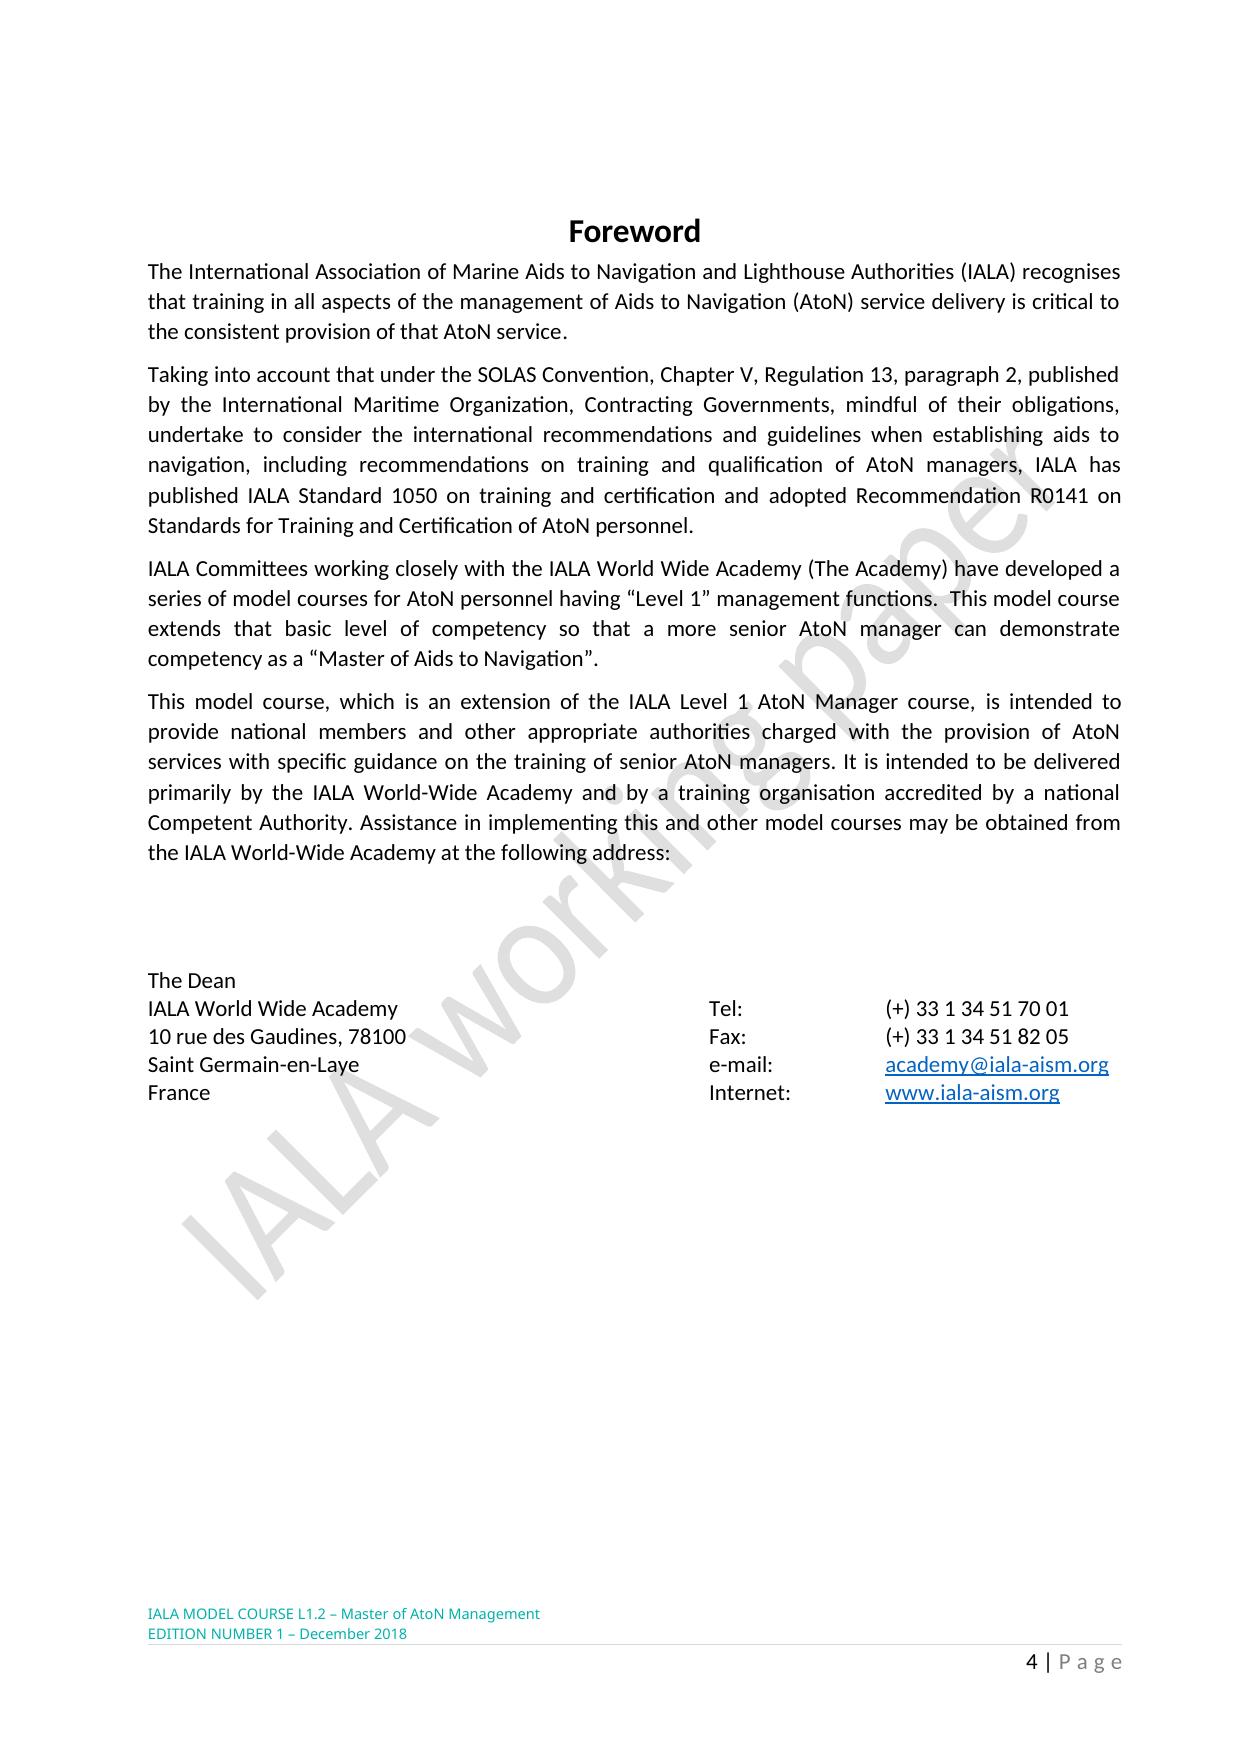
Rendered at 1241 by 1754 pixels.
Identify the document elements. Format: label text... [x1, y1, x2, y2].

title Foreword [148, 210, 1122, 251]
text The Dean [148, 966, 1122, 994]
text The International Association of Marine Aids to Navigation and Lighthouse Authorities (IALA) recognises that training in all aspects of the management of Aids to Navigation (AtoN) service delivery is critical to the consistent provision of that AtoN service. [148, 257, 1122, 345]
text Saint Germain-en-Laye e-mail: academy@iala-aism.org [148, 1050, 1122, 1078]
text France Internet: www.iala-aism.org [148, 1078, 1122, 1106]
text Taking into account that under the SOLAS Convention, Chapter V, Regulation 13, paragraph 2, published by the International Maritime Organization, Contracting Governments, mindful of their obligations, undertake to consider the international recommendations and guidelines when establishing aids to navigation, including recommendations on training and qualification of AtoN managers, IALA has published IALA Standard 1050 on training and certification and adopted Recommendation R0141 on Standards for Training and Certification of AtoN personnel. [148, 360, 1122, 539]
text 10 rue des Gaudines, 78100 Fax: (+) 33 1 34 51 82 05 [148, 1022, 1122, 1050]
text IALA World Wide Academy Tel: (+) 33 1 34 51 70 01 [148, 994, 1122, 1022]
text IALA Committees working closely with the IALA World Wide Academy (The Academy) have developed a series of model courses for AtoN personnel having “Level 1” management functions. This model course extends that basic level of competency so that a more senior AtoN manager can demonstrate competency as a “Master of Aids to Navigation”. [148, 554, 1122, 672]
text This model course, which is an extension of the IALA Level 1 AtoN Manager course, is intended to provide national members and other appropriate authorities charged with the provision of AtoN services with specific guidance on the training of senior AtoN managers. It is intended to be delivered primarily by the IALA World-Wide Academy and by a training organisation accredited by a national Competent Authority. Assistance in implementing this and other model courses may be obtained from the IALA World-Wide Academy at the following address: [148, 687, 1122, 866]
